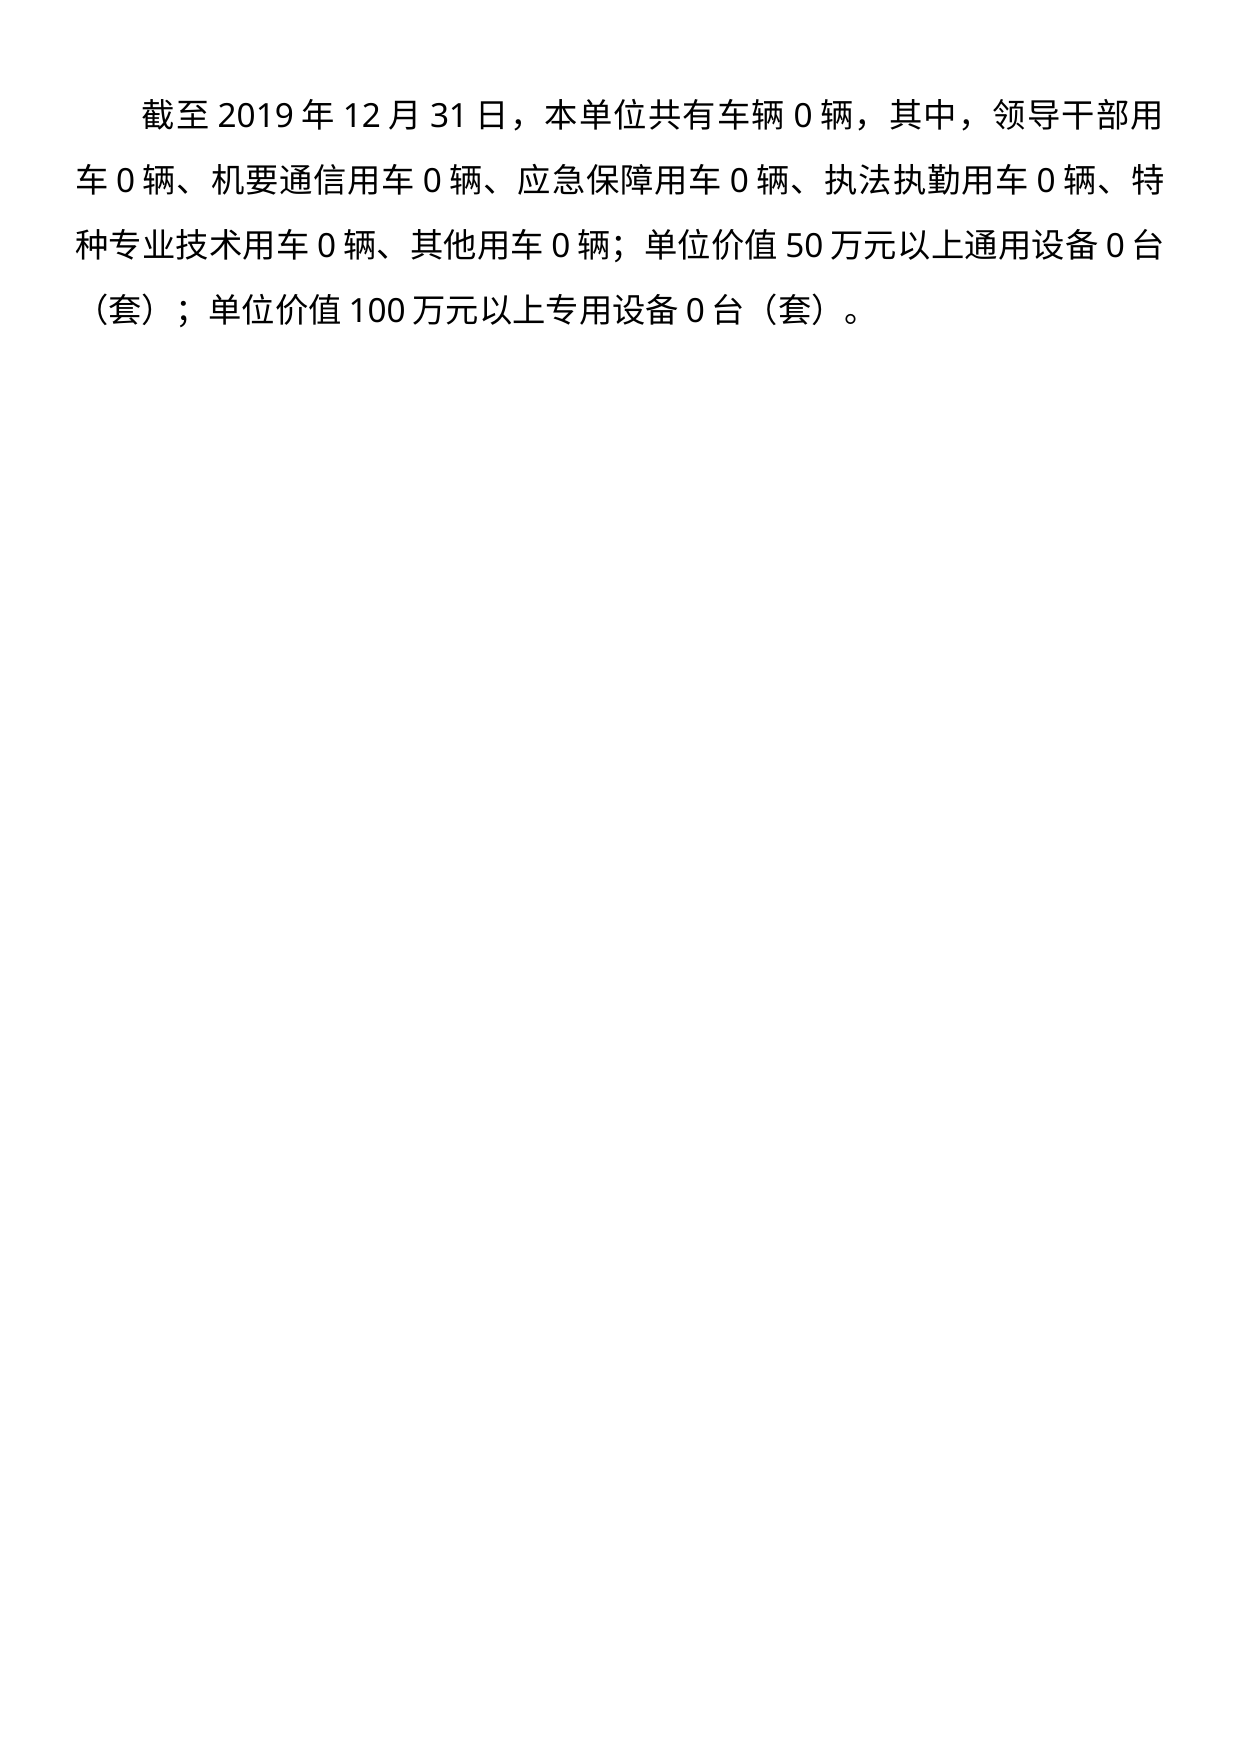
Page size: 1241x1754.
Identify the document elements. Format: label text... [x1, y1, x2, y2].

text 截至2019年12月31日，本单位共有车辆0辆，其中，领导干部用车0辆、机要通信用车0辆、应急保障用车0辆、执法执勤用车0辆、特种专业技术用车0辆、其他用车0辆；单位价值50万元以上通用设备0台（套）；单位价值100万元以上专用设备0台（套）。 [75, 81, 1165, 341]
